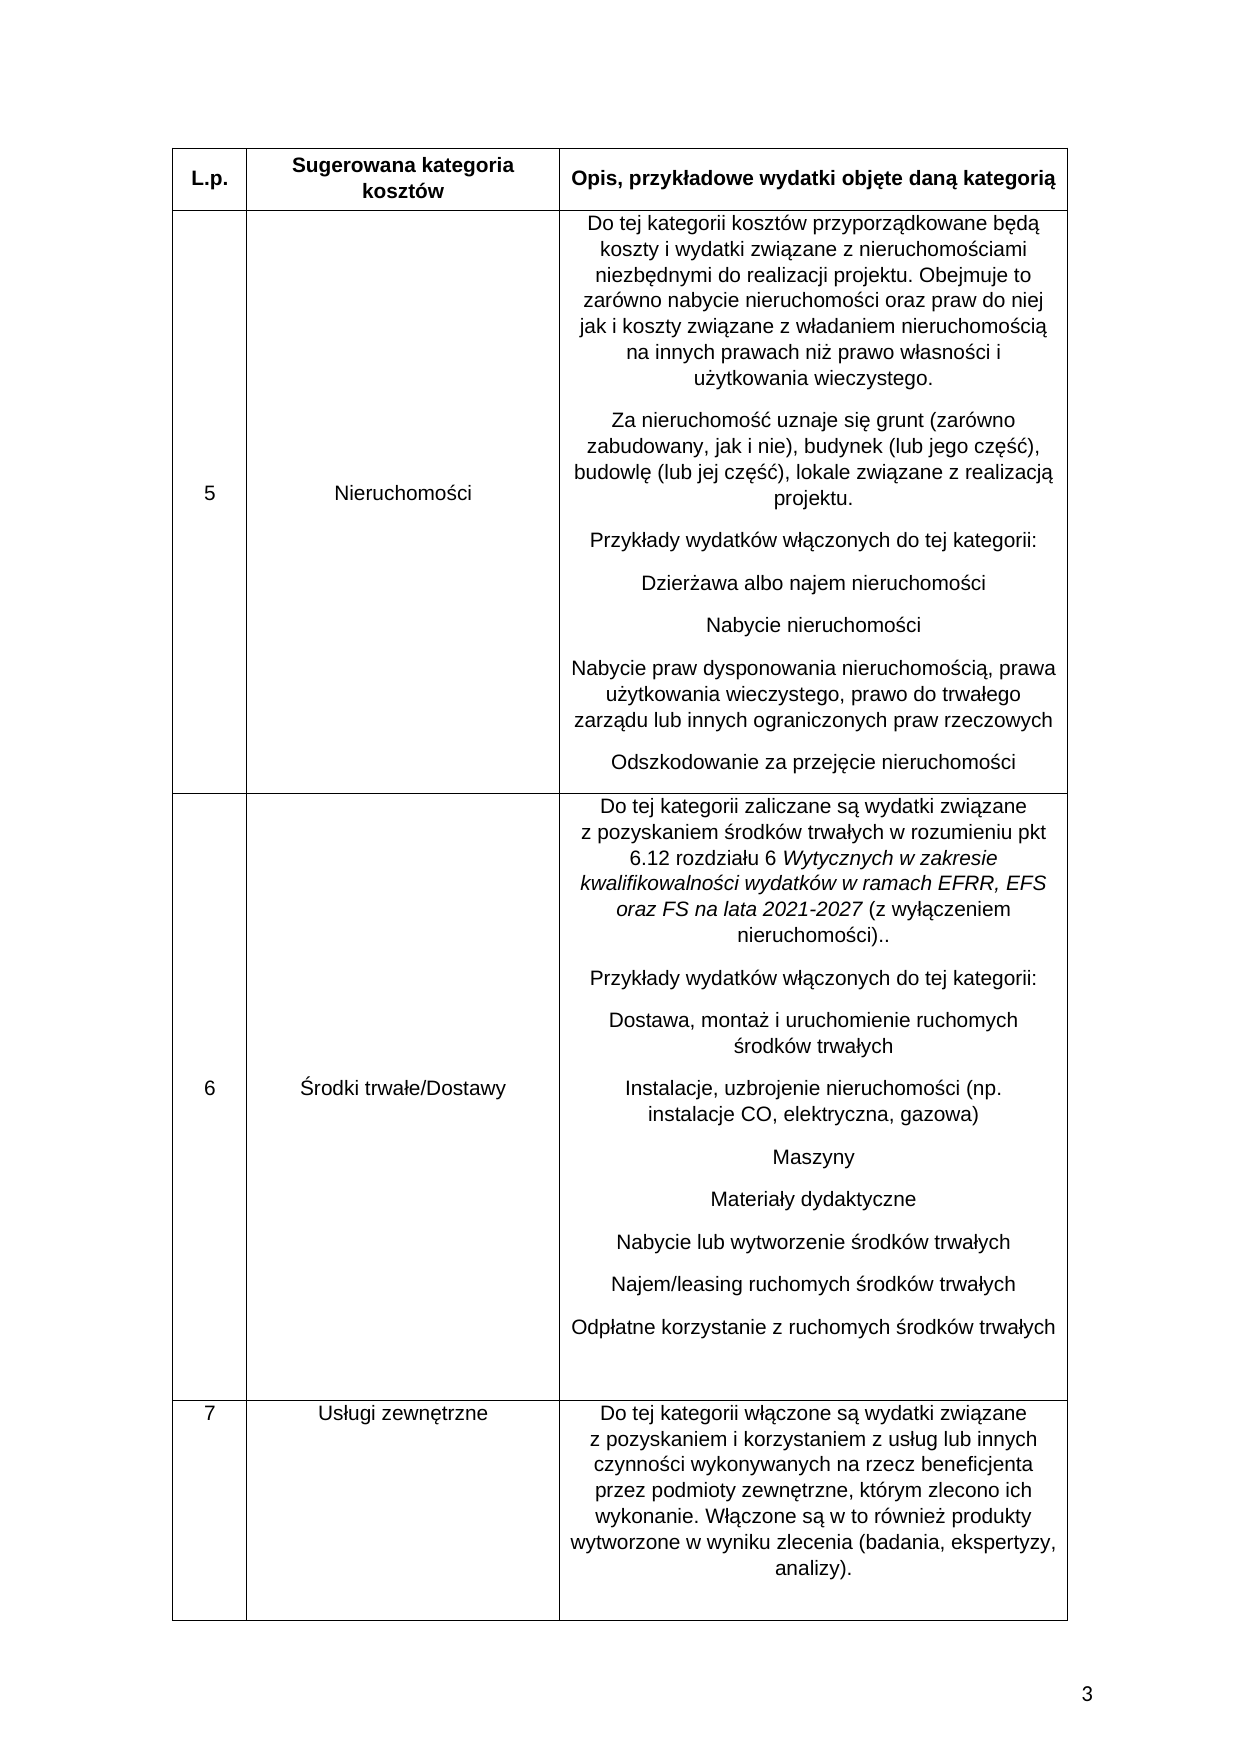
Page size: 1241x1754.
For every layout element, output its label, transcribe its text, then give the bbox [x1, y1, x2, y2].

table_cell 6 [173, 794, 246, 1399]
table_cell 5 [173, 211, 246, 793]
table_header Sugerowana kategoria kosztów [247, 149, 559, 210]
table_header Opis, przykładowe wydatki objęte daną kategorią [560, 149, 1067, 210]
table_cell Do tej kategorii zaliczane są wydatki związane z pozyskaniem środków trwałych w rozumieniu pkt 6.12 rozdziału 6 Wytycznych w zakresie kwalifikowalności wydatków w ramach EFRR, EFS oraz FS na lata 2021-2027 (z wyłączeniem nieruchomości).. Przykłady wydatków włączonych do tej kategorii: Dostawa, montaż i uruchomienie ruchomych środków trwałych Instalacje, uzbrojenie nieruchomości (np. instalacje CO, elektryczna, gazowa) Maszyny Materiały dydaktyczne Nabycie lub wytworzenie środków trwałych Najem/leasing ruchomych środków trwałych Odpłatne korzystanie z ruchomych środków trwałych [560, 794, 1067, 1399]
table_header L.p. [173, 149, 246, 210]
table_cell Nieruchomości [247, 211, 559, 793]
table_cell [560, 1401, 1067, 1620]
table_cell 7 [173, 1401, 246, 1620]
table_cell Usługi zewnętrzne [247, 1401, 559, 1620]
table_cell Do tej kategorii kosztów przyporządkowane będą koszty i wydatki związane z nieruchomościami niezbędnymi do realizacji projektu. Obejmuje to zarówno nabycie nieruchomości oraz praw do niej jak i koszty związane z władaniem nieruchomością na innych prawach niż prawo własności i użytkowania wieczystego. Za nieruchomość uznaje się grunt (zarówno zabudowany, jak i nie), budynek (lub jego część), budowlę (lub jej część), lokale związane z realizacją projektu. Przykłady wydatków włączonych do tej kategorii: Dzierżawa albo najem nieruchomości Nabycie nieruchomości Nabycie praw dysponowania nieruchomością, prawa użytkowania wieczystego, prawo do trwałego zarządu lub innych ograniczonych praw rzeczowych Odszkodowanie za przejęcie nieruchomości [560, 211, 1067, 793]
table_cell Środki trwałe/Dostawy [247, 794, 559, 1399]
